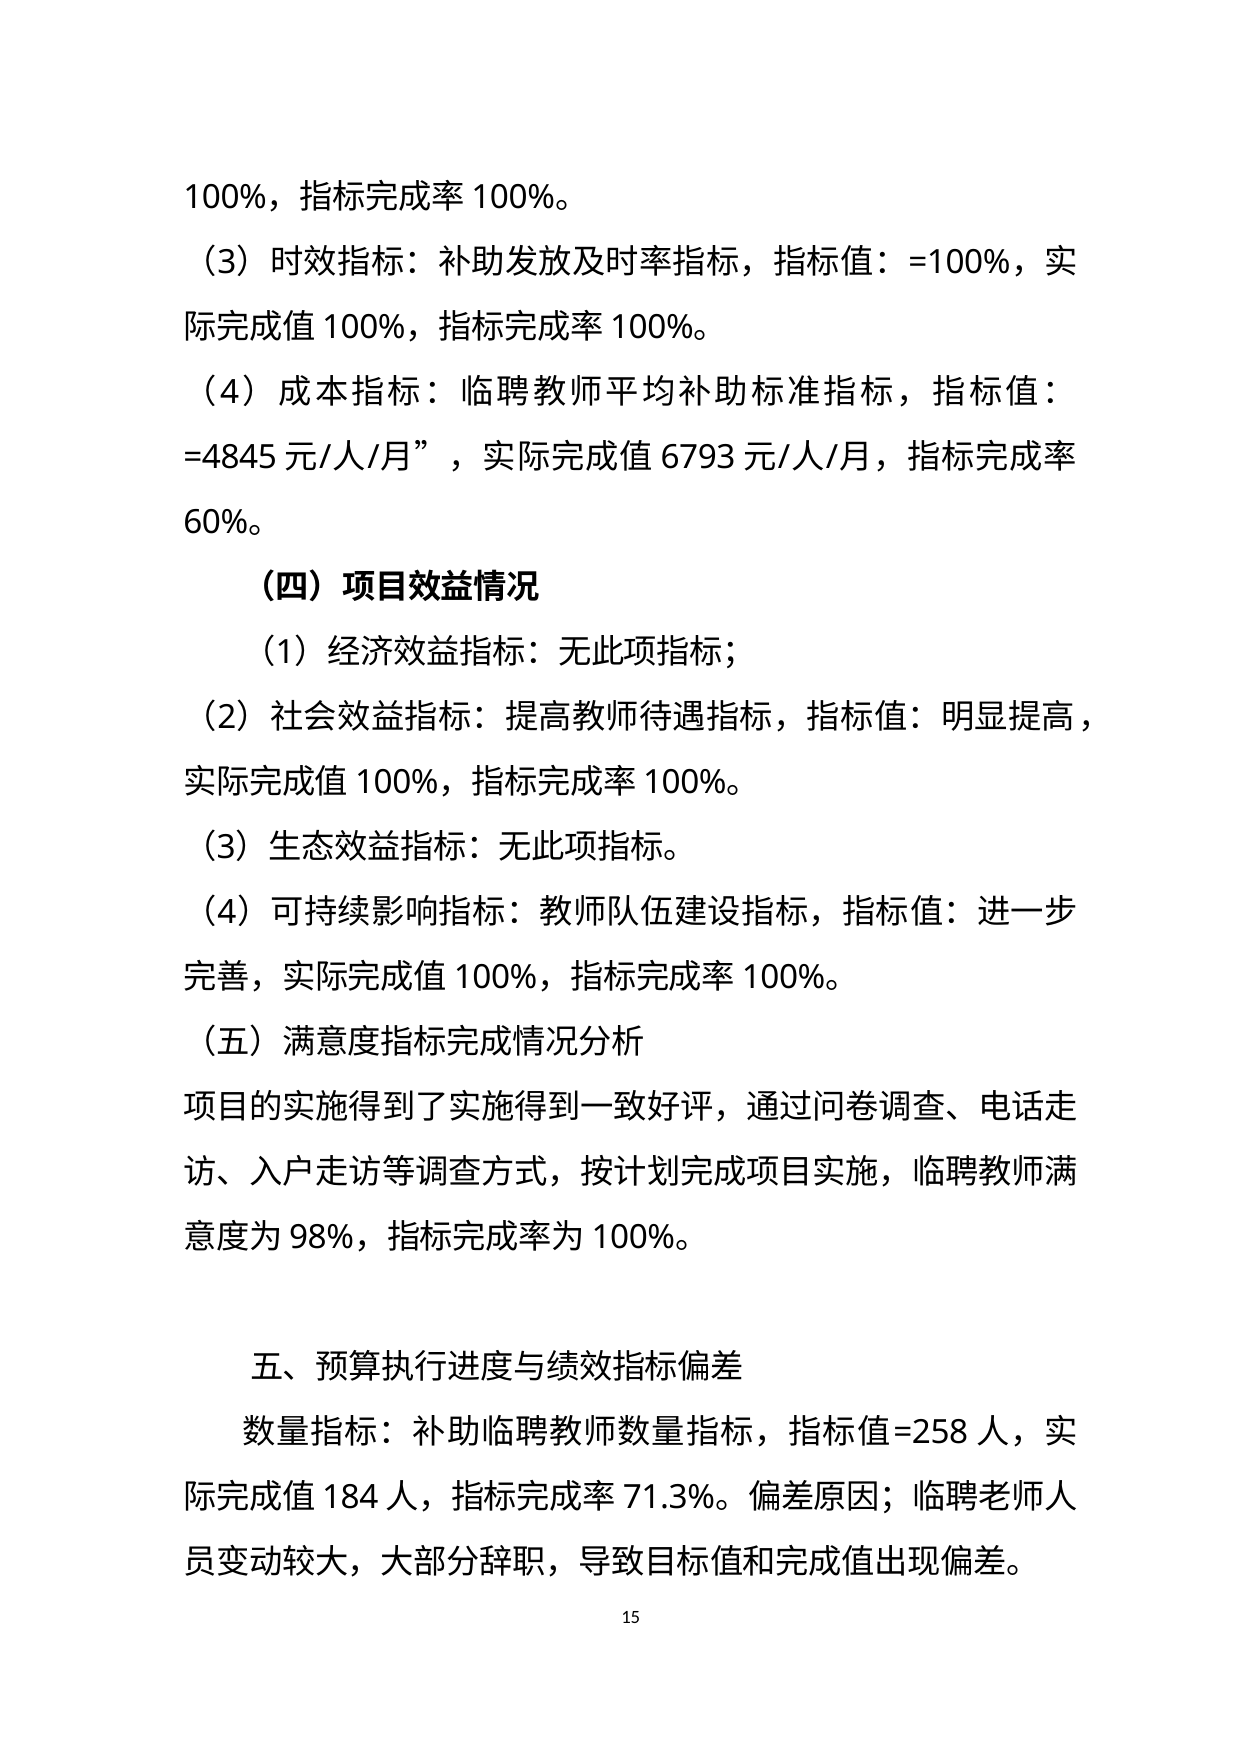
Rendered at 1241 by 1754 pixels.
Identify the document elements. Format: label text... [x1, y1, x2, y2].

text （四）项目效益情况 [183, 552, 1078, 617]
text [183, 162, 1078, 552]
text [183, 1397, 1078, 1592]
text （1）经济效益指标：无此项指标； （2）社会效益指标：提高教师待遇指标，指标值：明显提高，实际完成值100%，指标完成率100%。 （3）生态效益指标：无此项指标。 （4）可持续影响指标：教师队伍建设指标，指标值：进一步完善，实际完成值100%，指标完成率100%。 （五）满意度指标完成情况分析 项目的实施得到了实施得到一致好评，通过问卷调查、电话走访、入户走访等调查方式，按计划完成项目实施，临聘教师满意度为98%，指标完成率为100%。 [183, 617, 1078, 1267]
text 五、预算执行进度与绩效指标偏差 [183, 1332, 1078, 1397]
